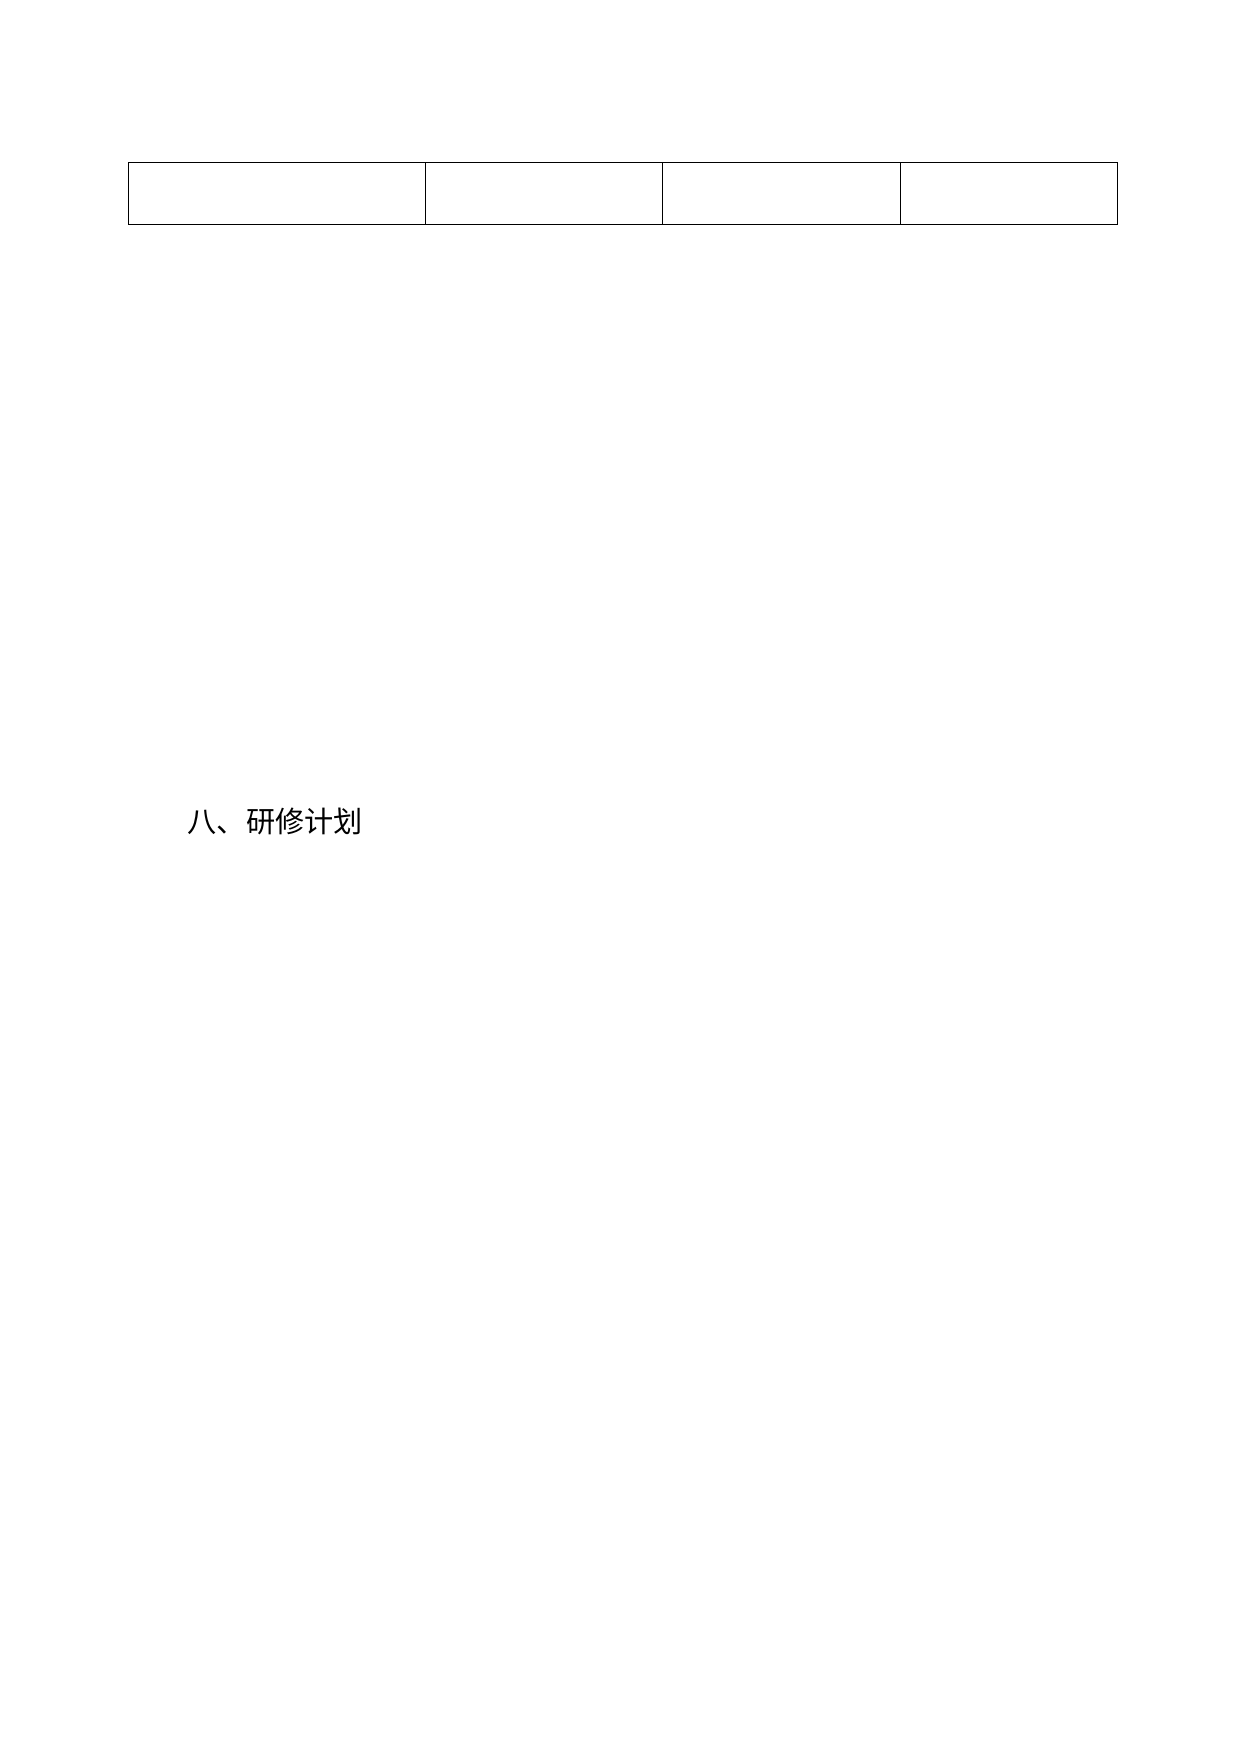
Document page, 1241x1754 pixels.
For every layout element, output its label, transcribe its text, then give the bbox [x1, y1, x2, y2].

table_cell [426, 163, 662, 224]
table_cell [663, 163, 900, 224]
table_cell [901, 163, 1117, 224]
table_cell [129, 163, 425, 224]
text 八、研修计划 [187, 788, 1053, 853]
